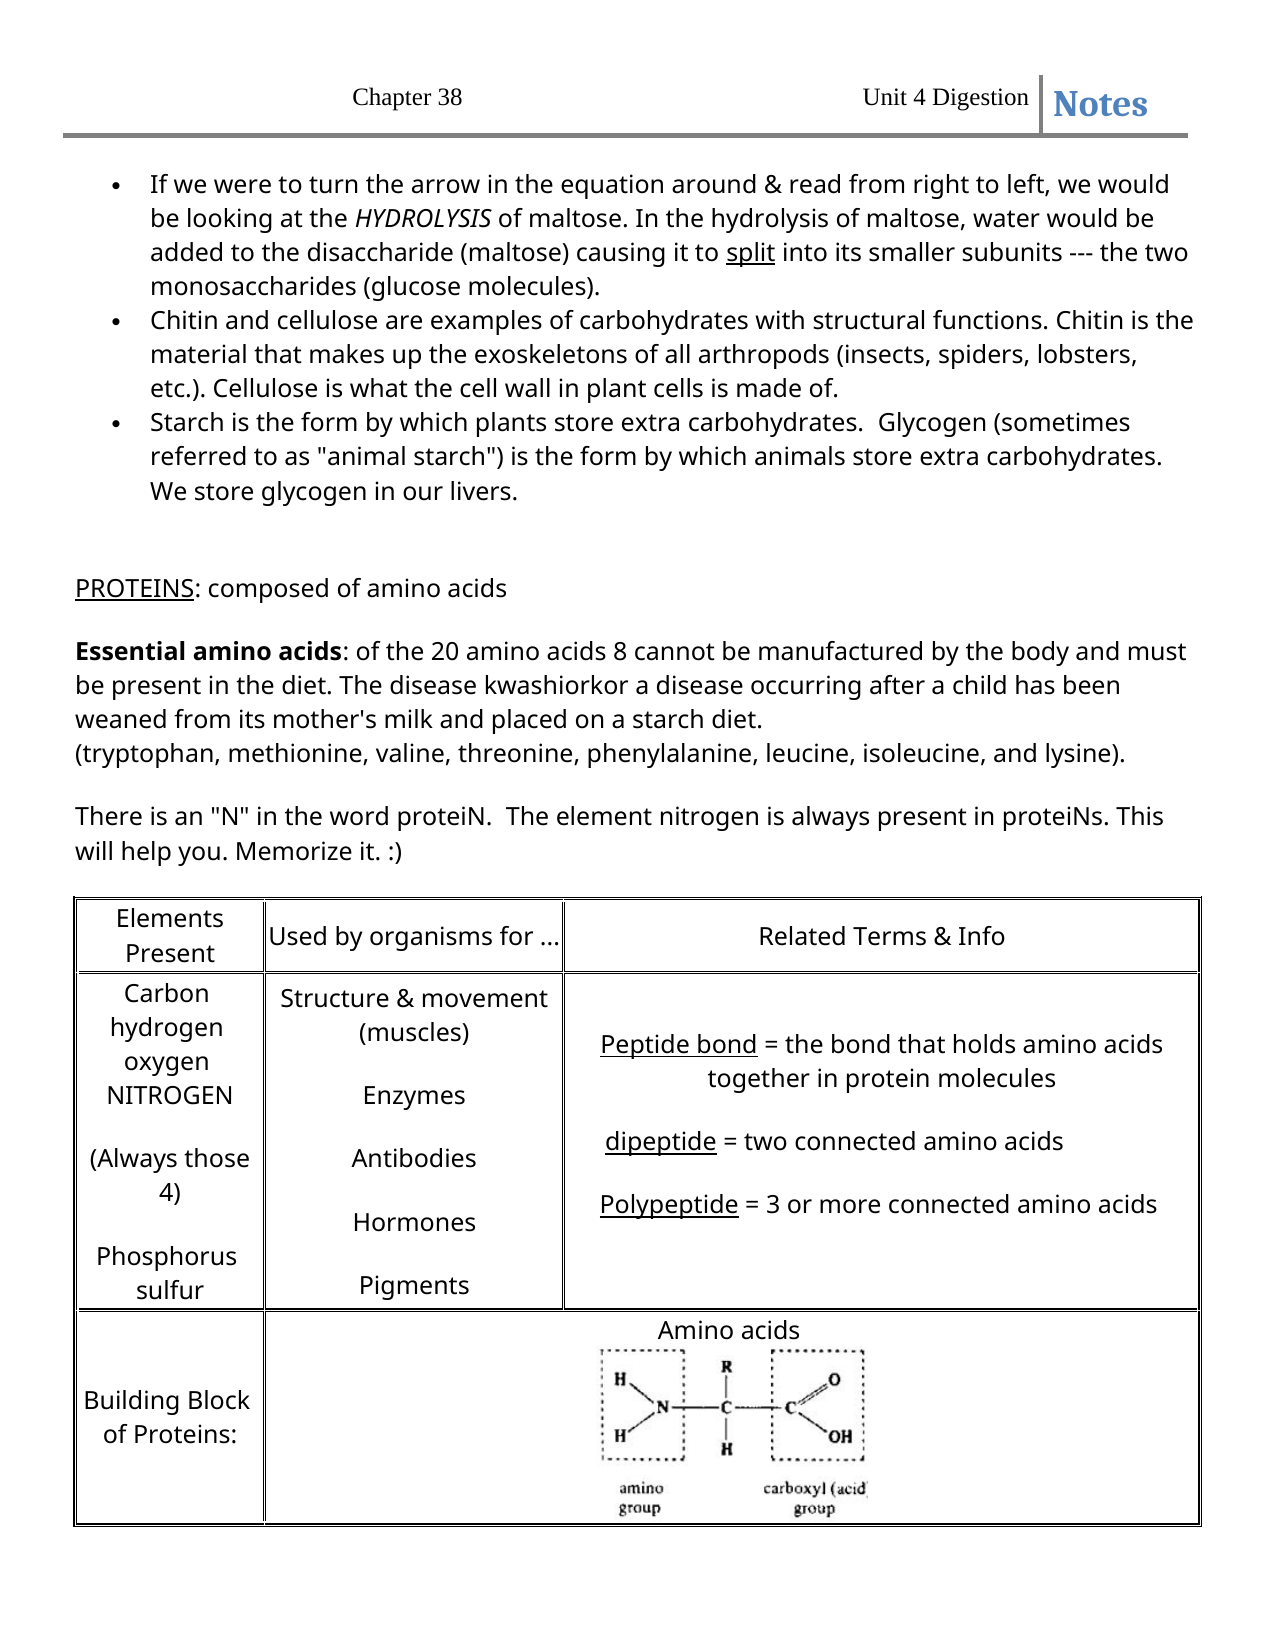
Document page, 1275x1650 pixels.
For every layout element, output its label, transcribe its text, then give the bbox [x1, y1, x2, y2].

text PROTEINS: composed of amino acids [75, 570, 1200, 604]
text (tryptophan, methionine, valine, threonine, phenylalanine, leucine, isoleucine, and lysine). [75, 736, 1200, 770]
text Essential amino acids: of the 20 amino acids 8 cannot be manufactured by the body and must be present in the diet. The disease kwashiorkor a disease occurring after a child has been weaned from its mother's milk and placed on a starch diet. [75, 634, 1200, 736]
table_cell Peptide bond = the bond that holds amino acids together in protein molecules dipeptide = two connected amino acids Polypeptide = 3 or more connected amino acids [564, 971, 1200, 1308]
list Starch is the form by which plants store extra carbohydrates. Glycogen (sometimes referred to as "animal starch") is the form by which animals store extra carbohydrates. We store glycogen in our livers. [112, 405, 1200, 541]
table_header Used by organisms for ... [265, 900, 564, 971]
table_header Related Terms & Info [564, 900, 1198, 971]
picture [596, 1346, 869, 1522]
text There is an "N" in the word proteiN. The element nitrogen is always present in proteiNs. This will help you. Memorize it. :) [75, 799, 1200, 867]
table_cell Building Block of Proteins: [77, 1308, 264, 1523]
table_header Elements Present [77, 900, 264, 971]
table_cell Amino acids [265, 1308, 1199, 1523]
list Chitin and cellulose are examples of carbohydrates with structural functions. Chitin is the material that makes up the exoskeletons of all arthropods (insects, spiders, lobsters, etc.). Cellulose is what the cell wall in plant cells is made of. [112, 303, 1200, 405]
list If we were to turn the arrow in the equation around & read from right to left, we would be looking at the HYDROLYSIS of maltose. In the hydrolysis of maltose, water would be added to the disaccharide (maltose) causing it to split into its smaller subunits --- the two monosaccharides (glucose molecules). [112, 167, 1200, 303]
table_cell Carbon hydrogen oxygen NITROGEN (Always those 4) Phosphorus sulfur [75, 971, 264, 1308]
table_cell Structure & movement (muscles) Enzymes Antibodies Hormones Pigments [266, 974, 562, 1308]
